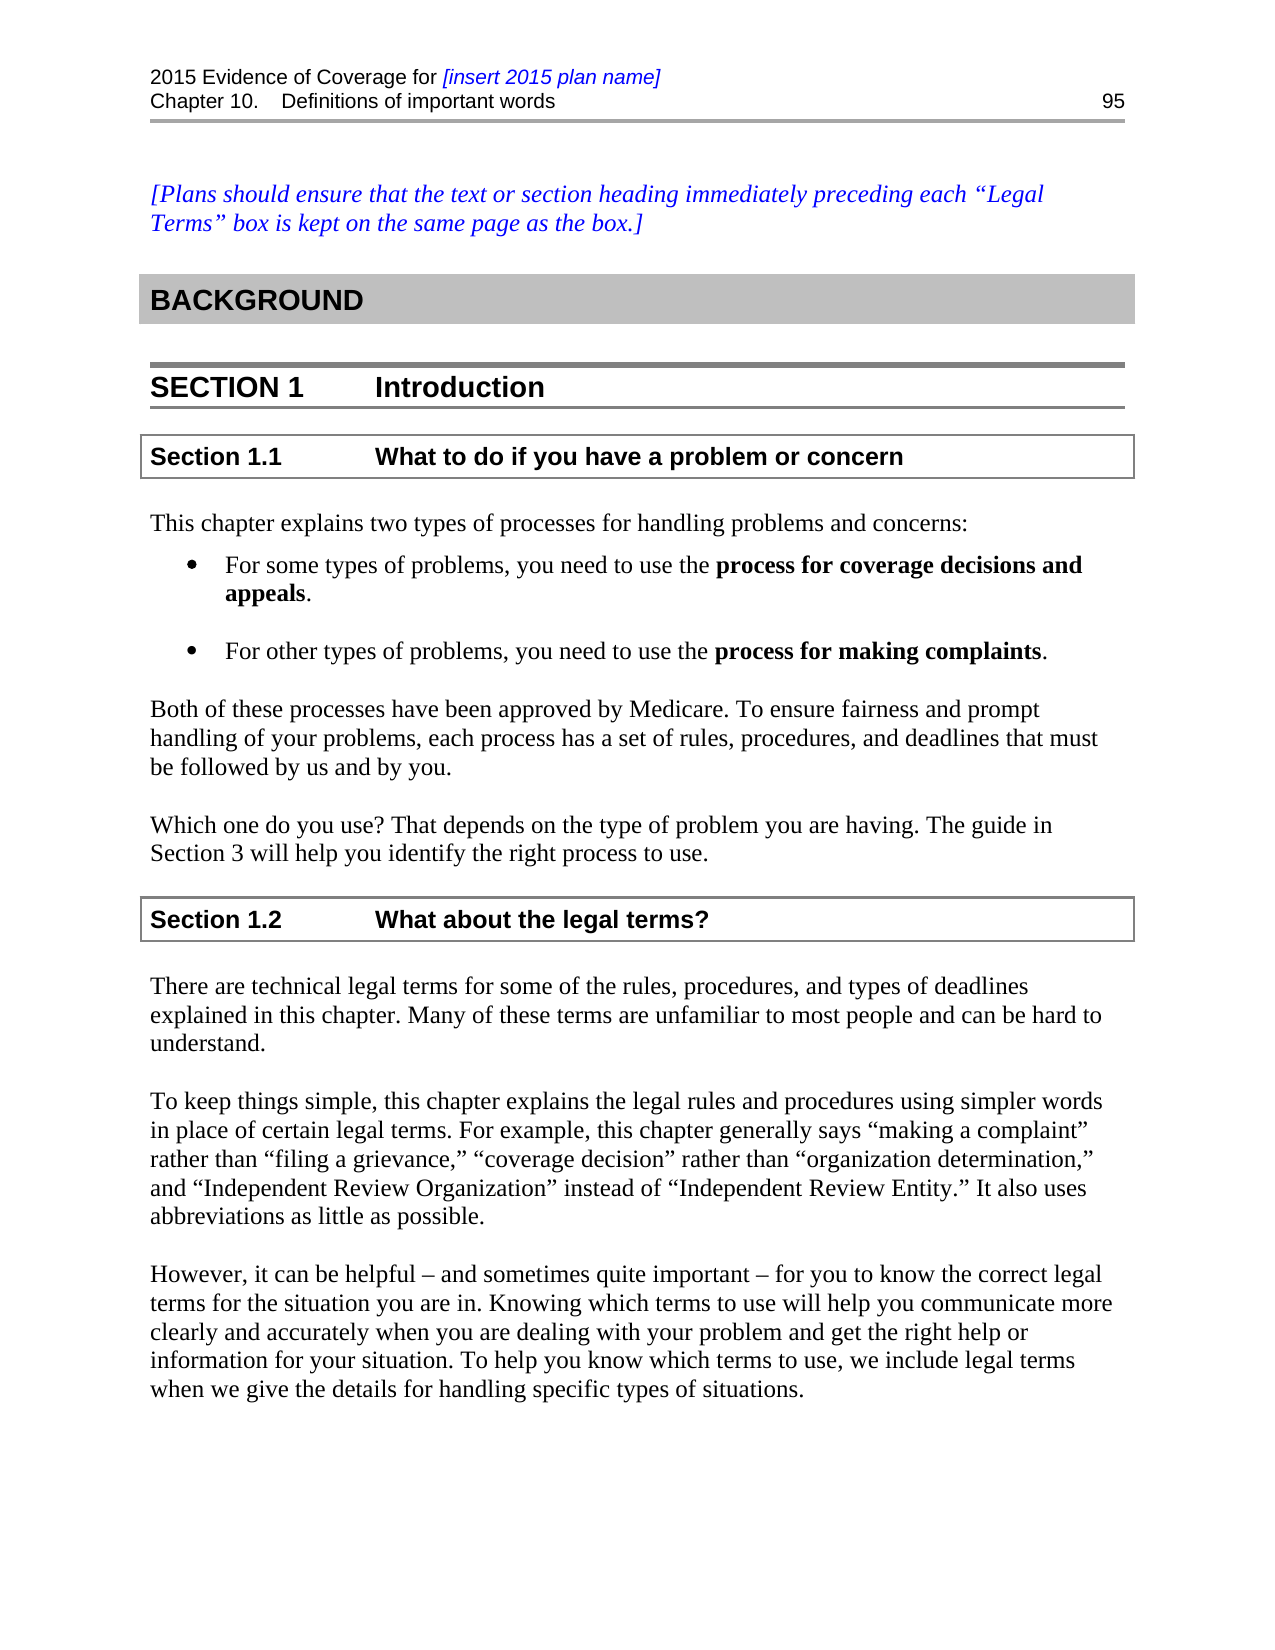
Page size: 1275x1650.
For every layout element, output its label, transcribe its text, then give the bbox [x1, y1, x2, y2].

text [Plans should ensure that the text or section heading immediately preceding each “Legal Terms” box is kept on the same page as the box.] [150, 179, 1125, 237]
text Both of these processes have been approved by Medicare. To ensure fairness and prompt handling of your problems, each process has a set of rules, procedures, and deadlines that must be followed by us and by you. [150, 694, 1125, 781]
text This chapter explains two types of processes for handling problems and concerns: [150, 508, 1125, 537]
subtitle SECTION 1 Introduction [150, 368, 1125, 406]
text To keep things simple, this chapter explains the legal rules and procedures using simpler words in place of certain legal terms. For example, this chapter generally says “making a complaint” rather than “filing a grievance,” “coverage decision” rather than “organization determination,” and “Independent Review Organization” instead of “Independent Review Entity.” It also uses abbreviations as little as possible. [150, 1086, 1125, 1230]
subtitle Section 1.1 What to do if you have a problem or concern [142, 436, 1133, 477]
list For some types of problems, you need to use the process for coverage decisions and appeals. [187, 550, 1125, 607]
list For other types of problems, you need to use the process for making complaints. [187, 636, 1125, 665]
subtitle BACKGROUND [142, 276, 1133, 322]
text Which one do you use? That depends on the type of problem you are having. The guide in Section 3 will help you identify the right process to use. [150, 810, 1125, 867]
text There are technical legal terms for some of the rules, procedures, and types of deadlines explained in this chapter. Many of these terms are unfamiliar to most people and can be hard to understand. [150, 971, 1125, 1057]
text However, it can be helpful – and sometimes quite important – for you to know the correct legal terms for the situation you are in. Knowing which terms to use will help you communicate more clearly and accurately when you are dealing with your problem and get the right help or information for your situation. To help you know which terms to use, we include legal terms when we give the details for handling specific types of situations. [150, 1259, 1125, 1403]
subtitle Section 1.2 What about the legal terms? [142, 899, 1133, 940]
